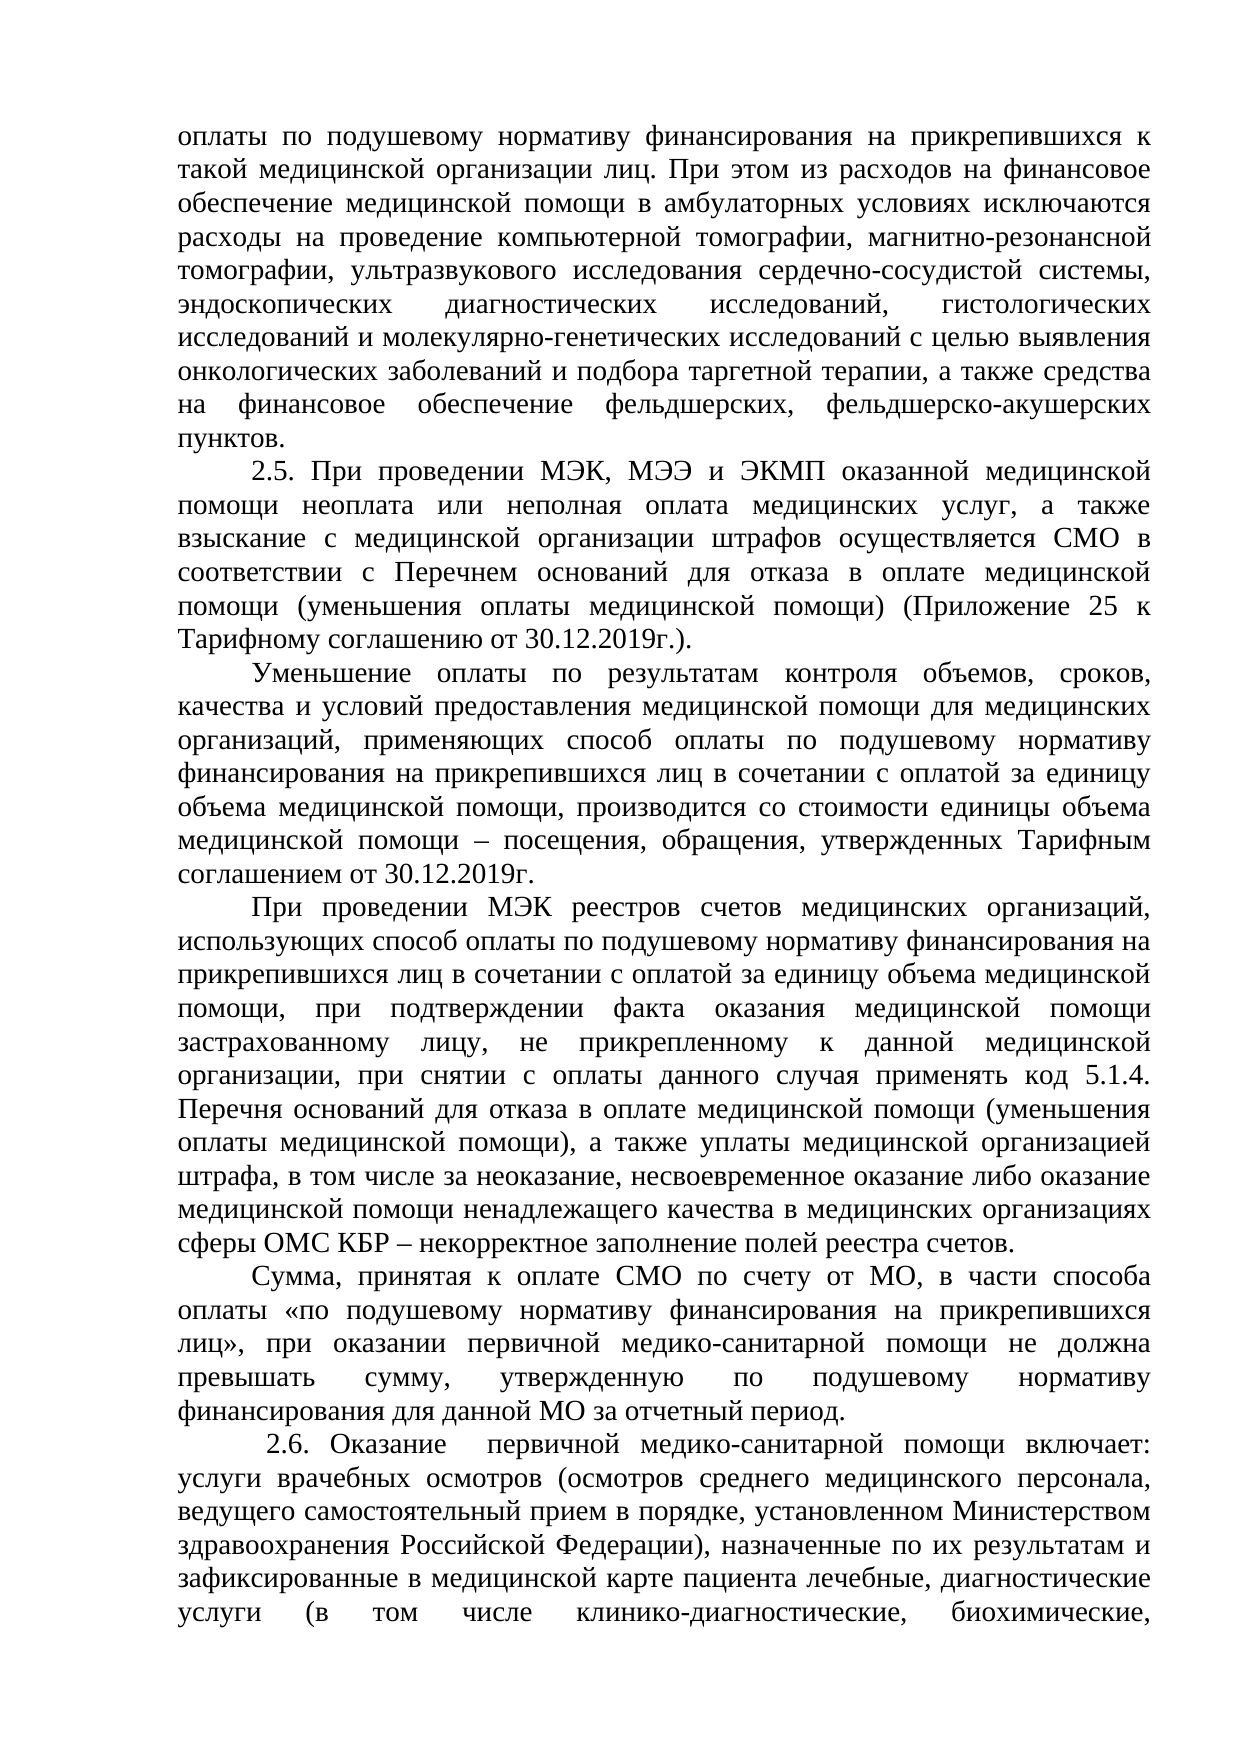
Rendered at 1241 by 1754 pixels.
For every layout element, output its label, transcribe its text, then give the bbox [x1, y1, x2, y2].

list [177, 118, 1152, 453]
list Сумма, принятая к оплате СМО по счету от МО, в части способа оплаты «по подушевому нормативу финансирования на прикрепившихся лиц», при оказании первичной медико-санитарной помощи не должна превышать сумму, утвержденную по подушевому нормативу финансирования для данной МО за отчетный период. [177, 1258, 1152, 1426]
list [177, 1426, 1152, 1627]
list При проведении МЭК реестров счетов медицинских организаций, использующих способ оплаты по подушевому нормативу финансирования на прикрепившихся лиц в сочетании с оплатой за единицу объема медицинской помощи, при подтверждении факта оказания медицинской помощи застрахованному лицу, не прикрепленному к данной медицинской организации, при снятии с оплаты данного случая применять код 5.1.4. Перечня оснований для отказа в оплате медицинской помощи (уменьшения оплаты медицинской помощи), а также уплаты медицинской организацией штрафа, в том числе за неоказание, несвоевременное оказание либо оказание медицинской помощи ненадлежащего качества в медицинских организациях сферы ОМС КБР – некорректное заполнение полей реестра счетов. [177, 889, 1152, 1258]
list Уменьшение оплаты по результатам контроля объемов, сроков, качества и условий предоставления медицинской помощи для медицинских организаций, применяющих способ оплаты по подушевому нормативу финансирования на прикрепившихся лиц в сочетании с оплатой за единицу объема медицинской помощи, производится со стоимости единицы объема медицинской помощи – посещения, обращения, утвержденных Тарифным соглашением от 30.12.2019г. [177, 655, 1152, 889]
list 2.5. При проведении МЭК, МЭЭ и ЭКМП оказанной медицинской помощи неоплата или неполная оплата медицинских услуг, а также взыскание с медицинской организации штрафов осуществляется СМО в соответствии с Перечнем оснований для отказа в оплате медицинской помощи (уменьшения оплаты медицинской помощи) (Приложение 25 к Тарифному соглашению от 30.12.2019г.). [177, 453, 1152, 655]
